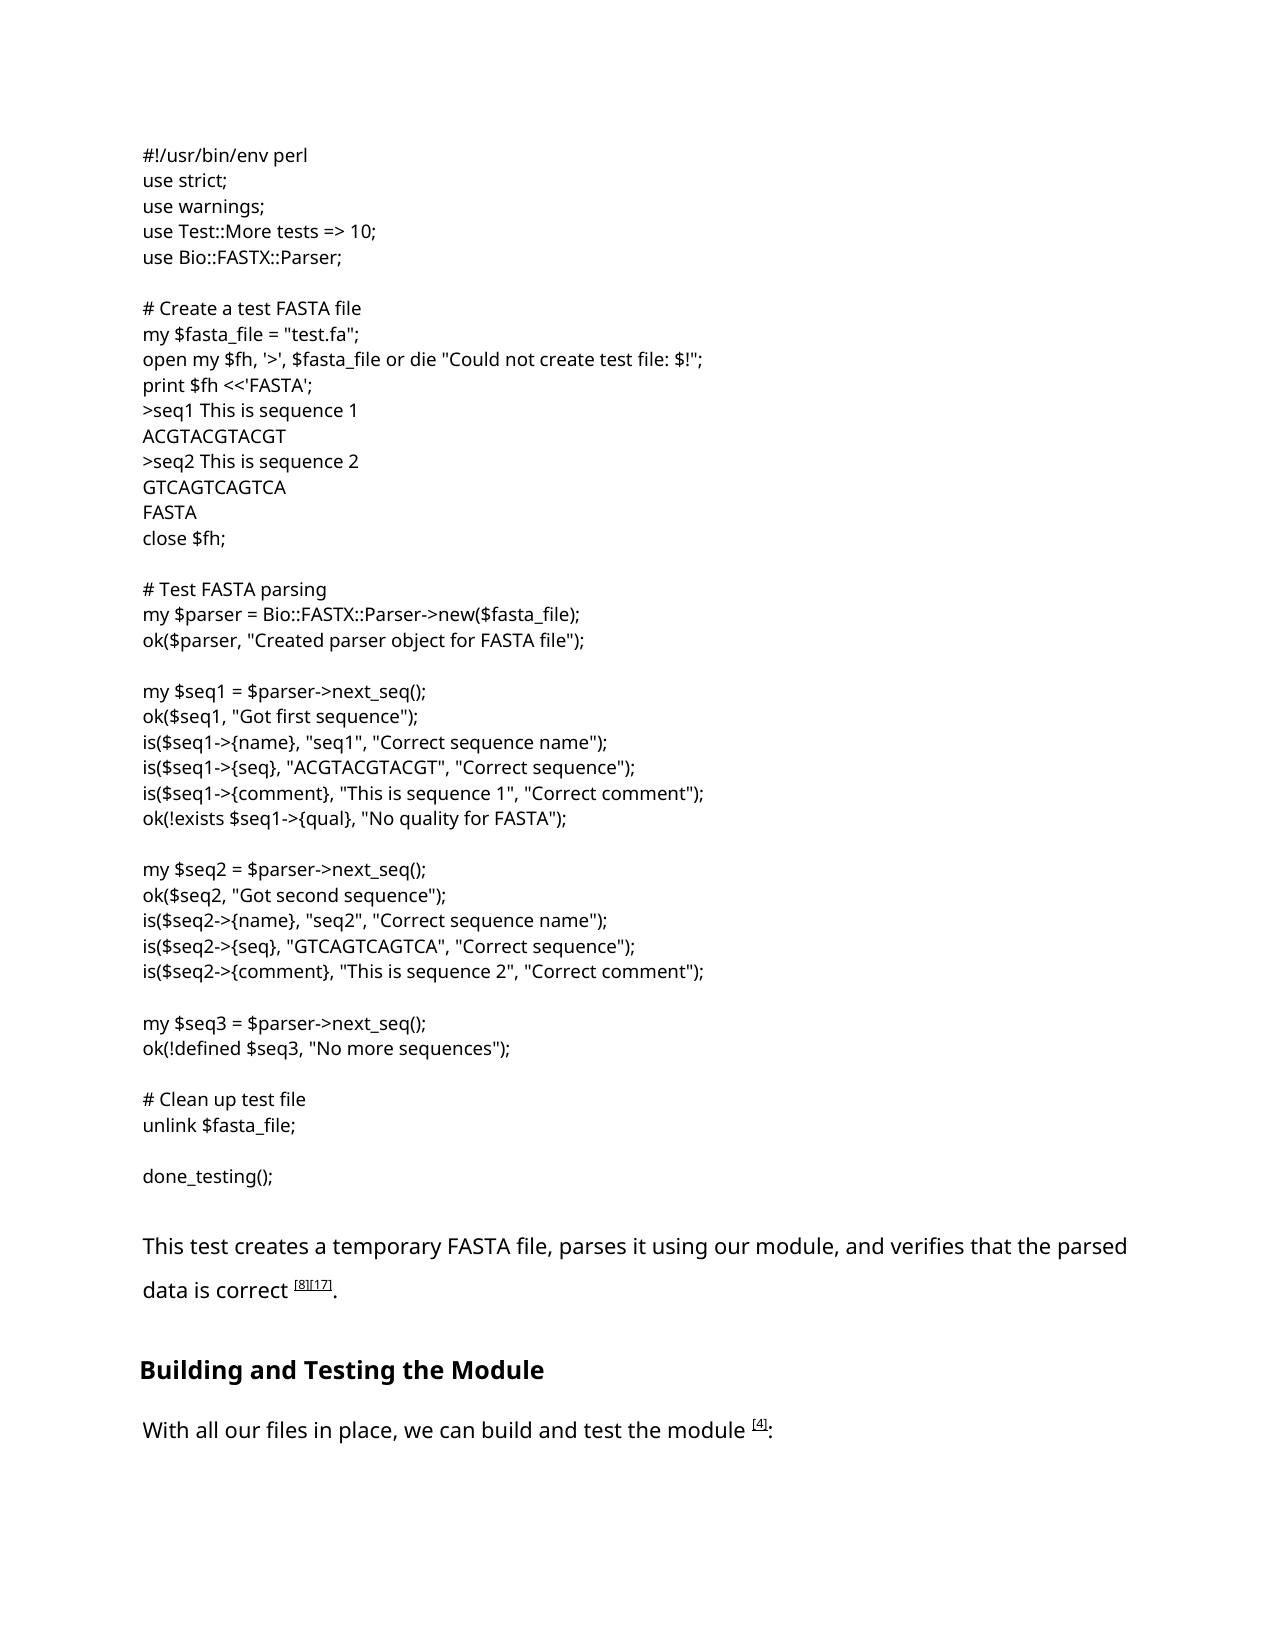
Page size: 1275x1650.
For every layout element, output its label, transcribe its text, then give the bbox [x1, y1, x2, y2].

text With all our files in place, we can build and test the module [4]: [142, 1415, 1133, 1445]
text Building and Testing the Module [139, 1353, 1133, 1387]
text This test creates a temporary FASTA file, parses it using our module, and verifies that the parsed data is correct [8][17]. [142, 1231, 1133, 1305]
